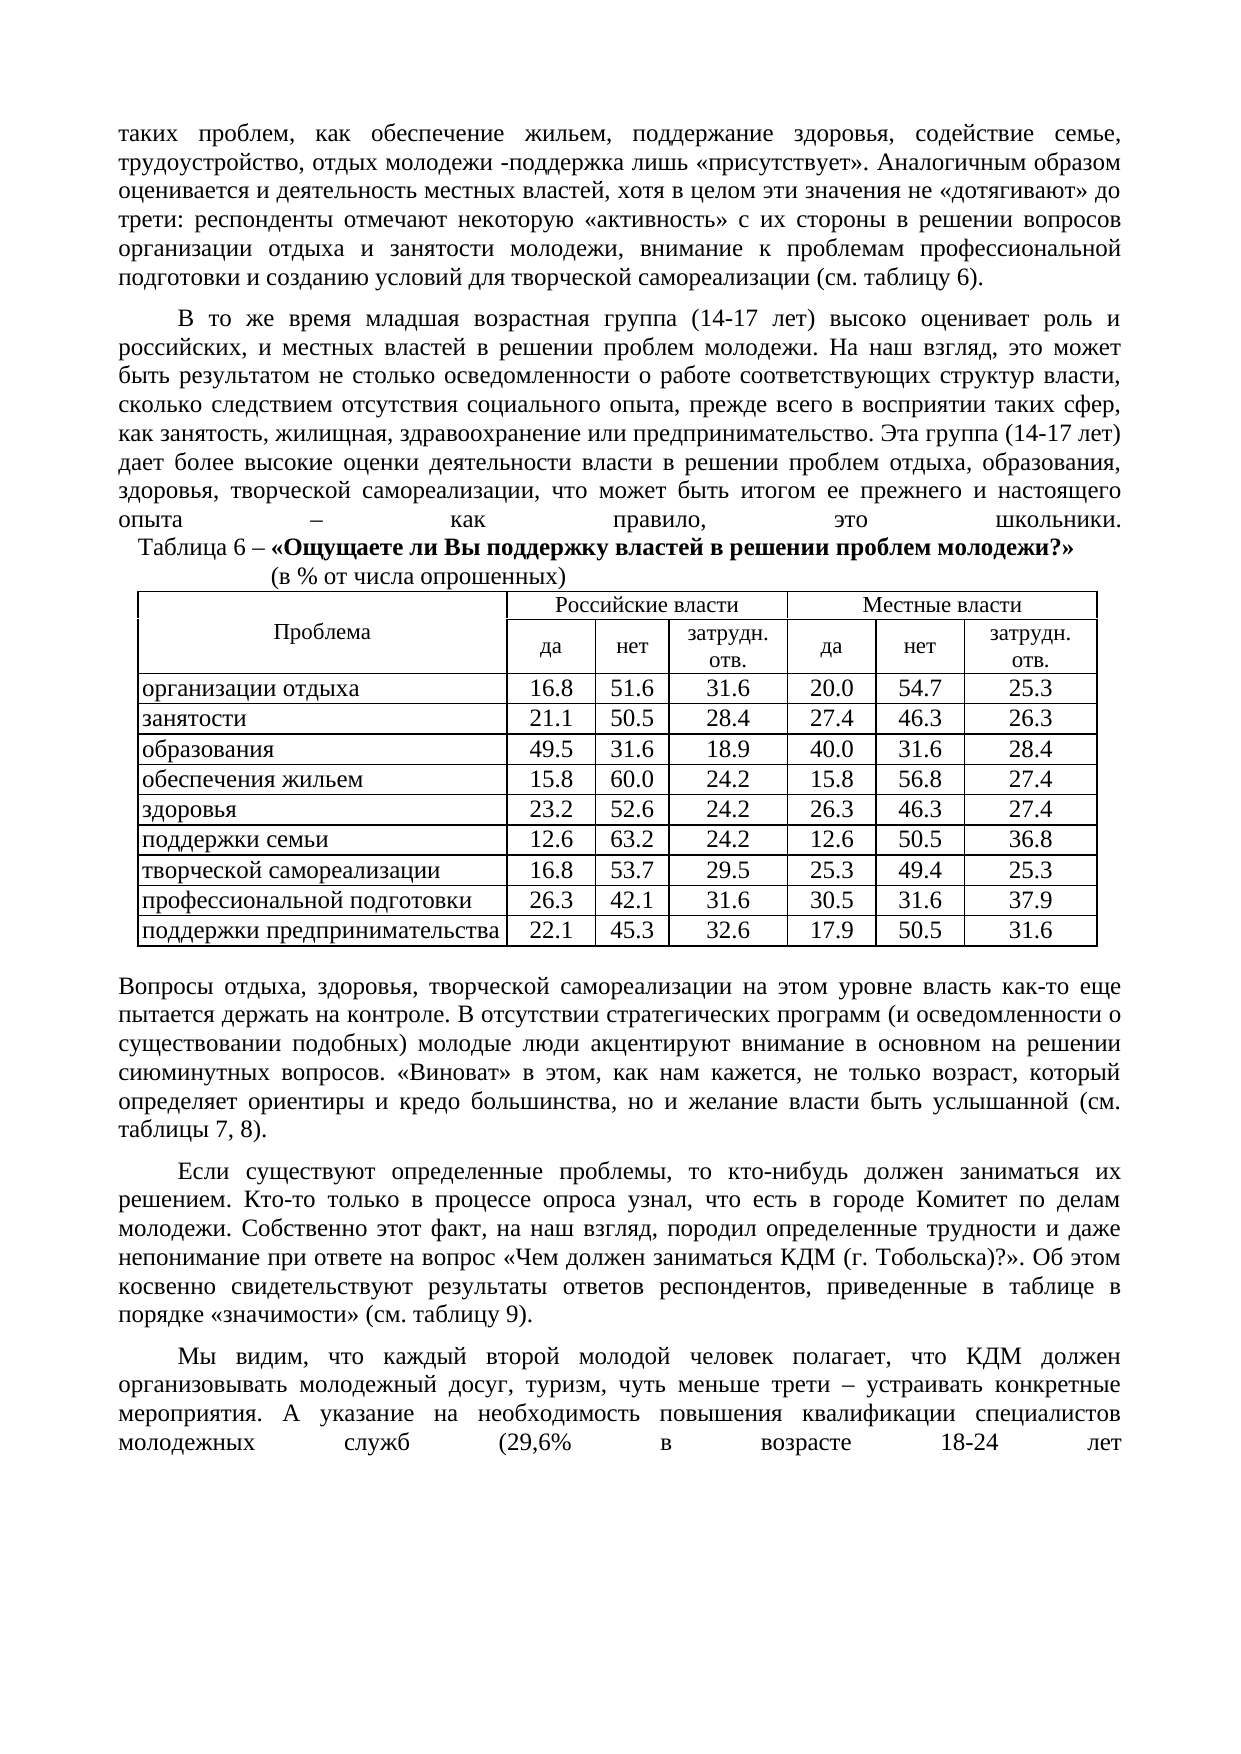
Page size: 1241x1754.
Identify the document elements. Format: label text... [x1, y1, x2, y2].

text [118, 1341, 1122, 1456]
text Если существуют определенные проблемы, то кто-нибудь должен заниматься их решением. Кто-то только в процессе опроса узнал, что есть в городе Комитет по делам молодежи. Собственно этот факт, на наш взгляд, породил определенные трудности и даже непонимание при ответе на вопрос «Чем должен заниматься КДМ (г. Тобольска)?». Об этом косвенно свидетельствуют результаты ответов респондентов, приведенные в таблице в порядке «значимости» (см. таблицу 9). [118, 1156, 1122, 1328]
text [118, 118, 1122, 291]
text В то же время младшая возрастная группа (14-17 лет) высоко оценивает роль и российских, и местных властей в решении проблем молодежи. На наш взгляд, это может быть результатом не столько осведомленности о работе соответствующих структур власти, сколько следствием отсутствия социального опыта, прежде всего в восприятии таких сфер, как занятость, жилищная, здравоохранение или предпринимательство. Эта группа (14-17 лет) дает более высокие оценки деятельности власти в решении проблем отдыха, образования, здоровья, творческой самореализации, что может быть итогом ее прежнего и настоящего опыта – как правило, это школьники. Вопросы отдыха, здоровья, творческой самореализации на этом уровне власть как-то еще пытается держать на контроле. В отсутствии стратегических программ (и осведомленности о существовании подобных) молодые люди акцентируют внимание в основном на решении сиюминутных вопросов. «Виноват» в этом, как нам кажется, не только возраст, который определяет ориентиры и кредо большинства, но и желание власти быть услышанной (см. таблицы 7, 8). [118, 303, 1122, 1143]
